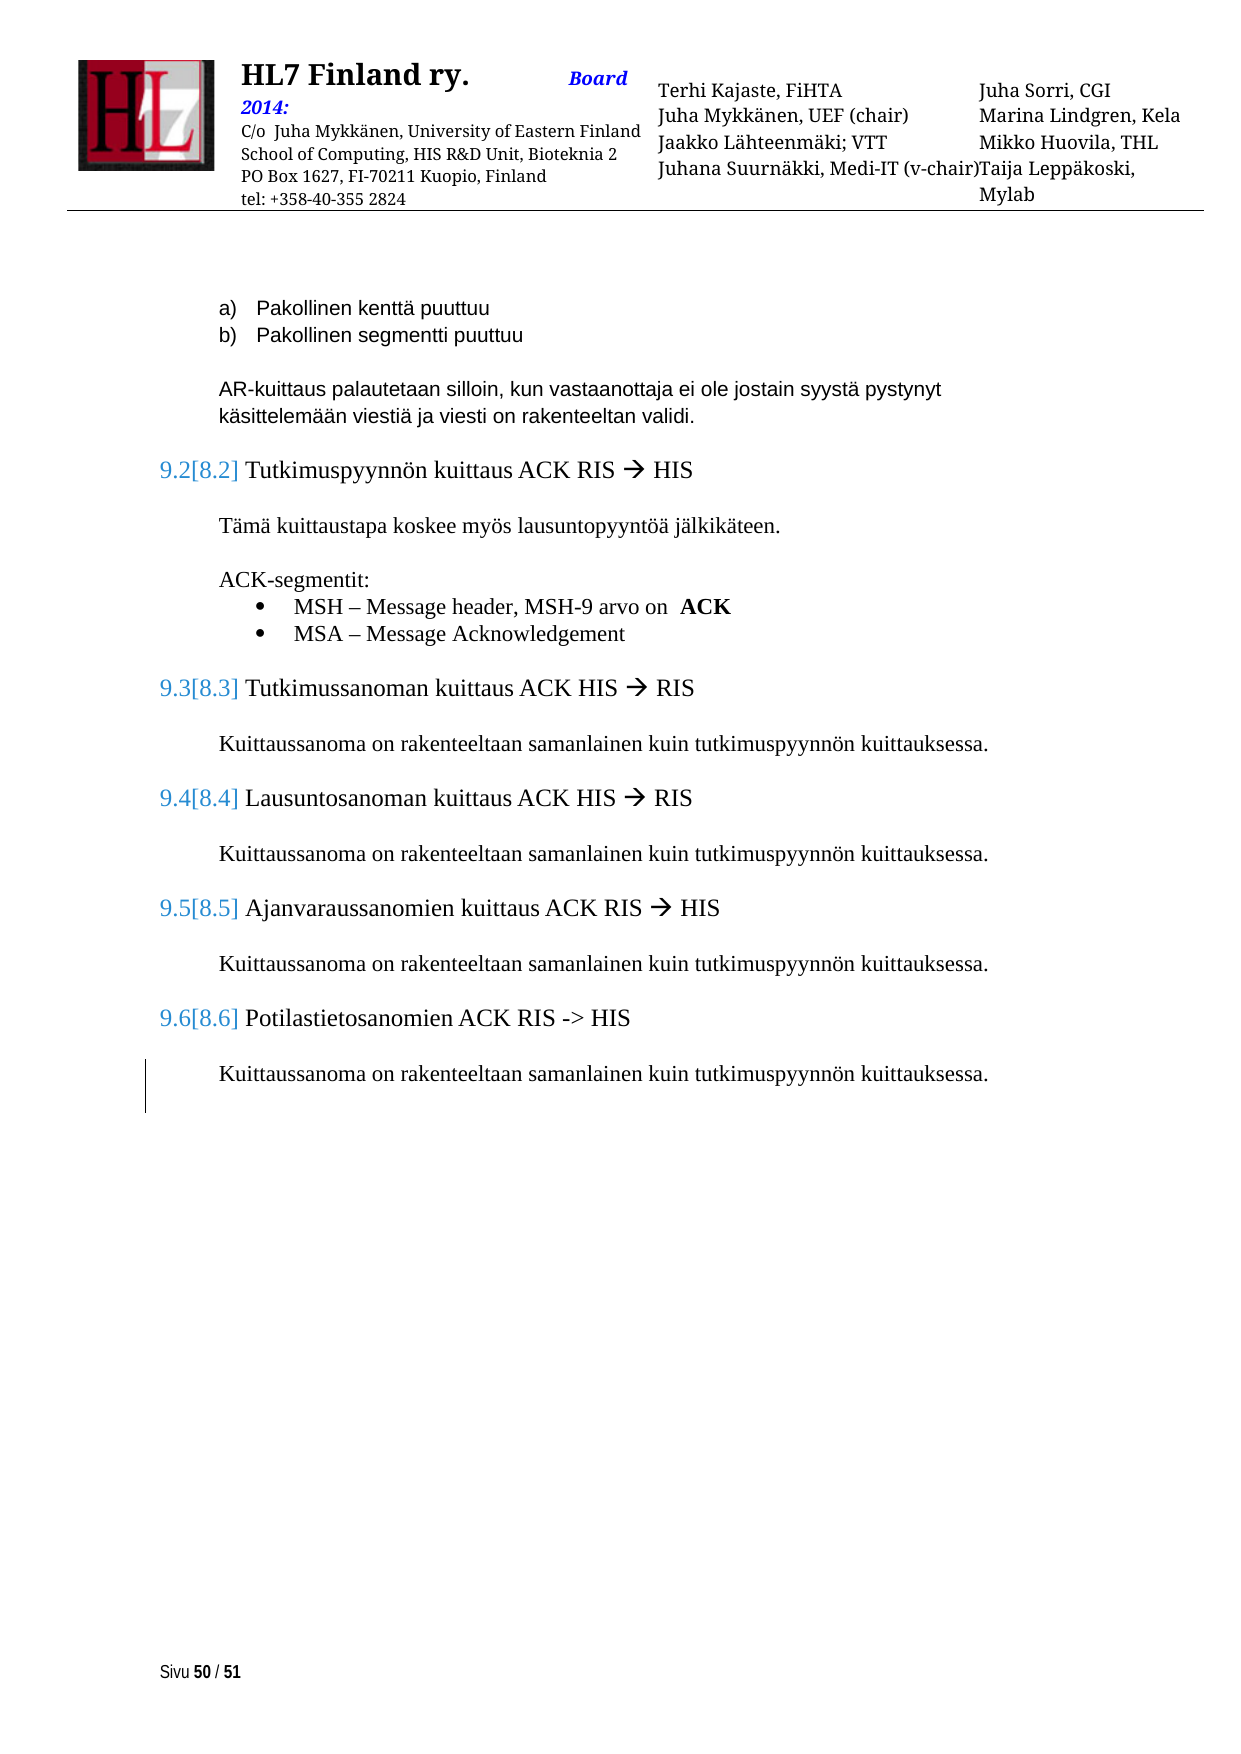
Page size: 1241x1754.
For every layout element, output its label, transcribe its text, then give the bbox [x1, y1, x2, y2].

subtitle Lausuntosanoman kuittaus ACK HIS RIS [159, 783, 1051, 812]
list Pakollinen kenttä puuttuu [218, 293, 1051, 320]
text ACK-segmentit: [218, 565, 1051, 592]
subtitle Potilastietosanomien ACK RIS -> HIS [159, 1003, 1051, 1032]
text AR-kuittaus palautetaan silloin, kun vastaanottaja ei ole jostain syystä pystynyt käsittelemään viestiä ja viesti on rakenteeltan validi. [218, 374, 1051, 428]
text Tämä kuittaustapa koskee myös lausuntopyyntöä jälkikäteen. [218, 511, 1051, 538]
text Kuittaussanoma on rakenteeltaan samanlainen kuin tutkimuspyynnön kuittauksessa. [218, 949, 1051, 976]
subtitle Tutkimussanoman kuittaus ACK HIS RIS [159, 673, 1051, 702]
subtitle Tutkimuspyynnön kuittaus ACK RIS HIS [159, 455, 1051, 484]
text Kuittaussanoma on rakenteeltaan samanlainen kuin tutkimuspyynnön kuittauksessa. [218, 839, 1051, 866]
list MSH – Message header, MSH-9 arvo on ACK [256, 592, 1051, 619]
list MSA – Message Acknowledgement [256, 619, 1051, 646]
text Kuittaussanoma on rakenteeltaan samanlainen kuin tutkimuspyynnön kuittauksessa. [218, 729, 1051, 756]
list Pakollinen segmentti puuttuu [218, 320, 1051, 347]
text Kuittaussanoma on rakenteeltaan samanlainen kuin tutkimuspyynnön kuittauksessa. [218, 1059, 1051, 1086]
subtitle Ajanvaraussanomien kuittaus ACK RIS HIS [159, 893, 1051, 922]
picture [78, 60, 215, 171]
